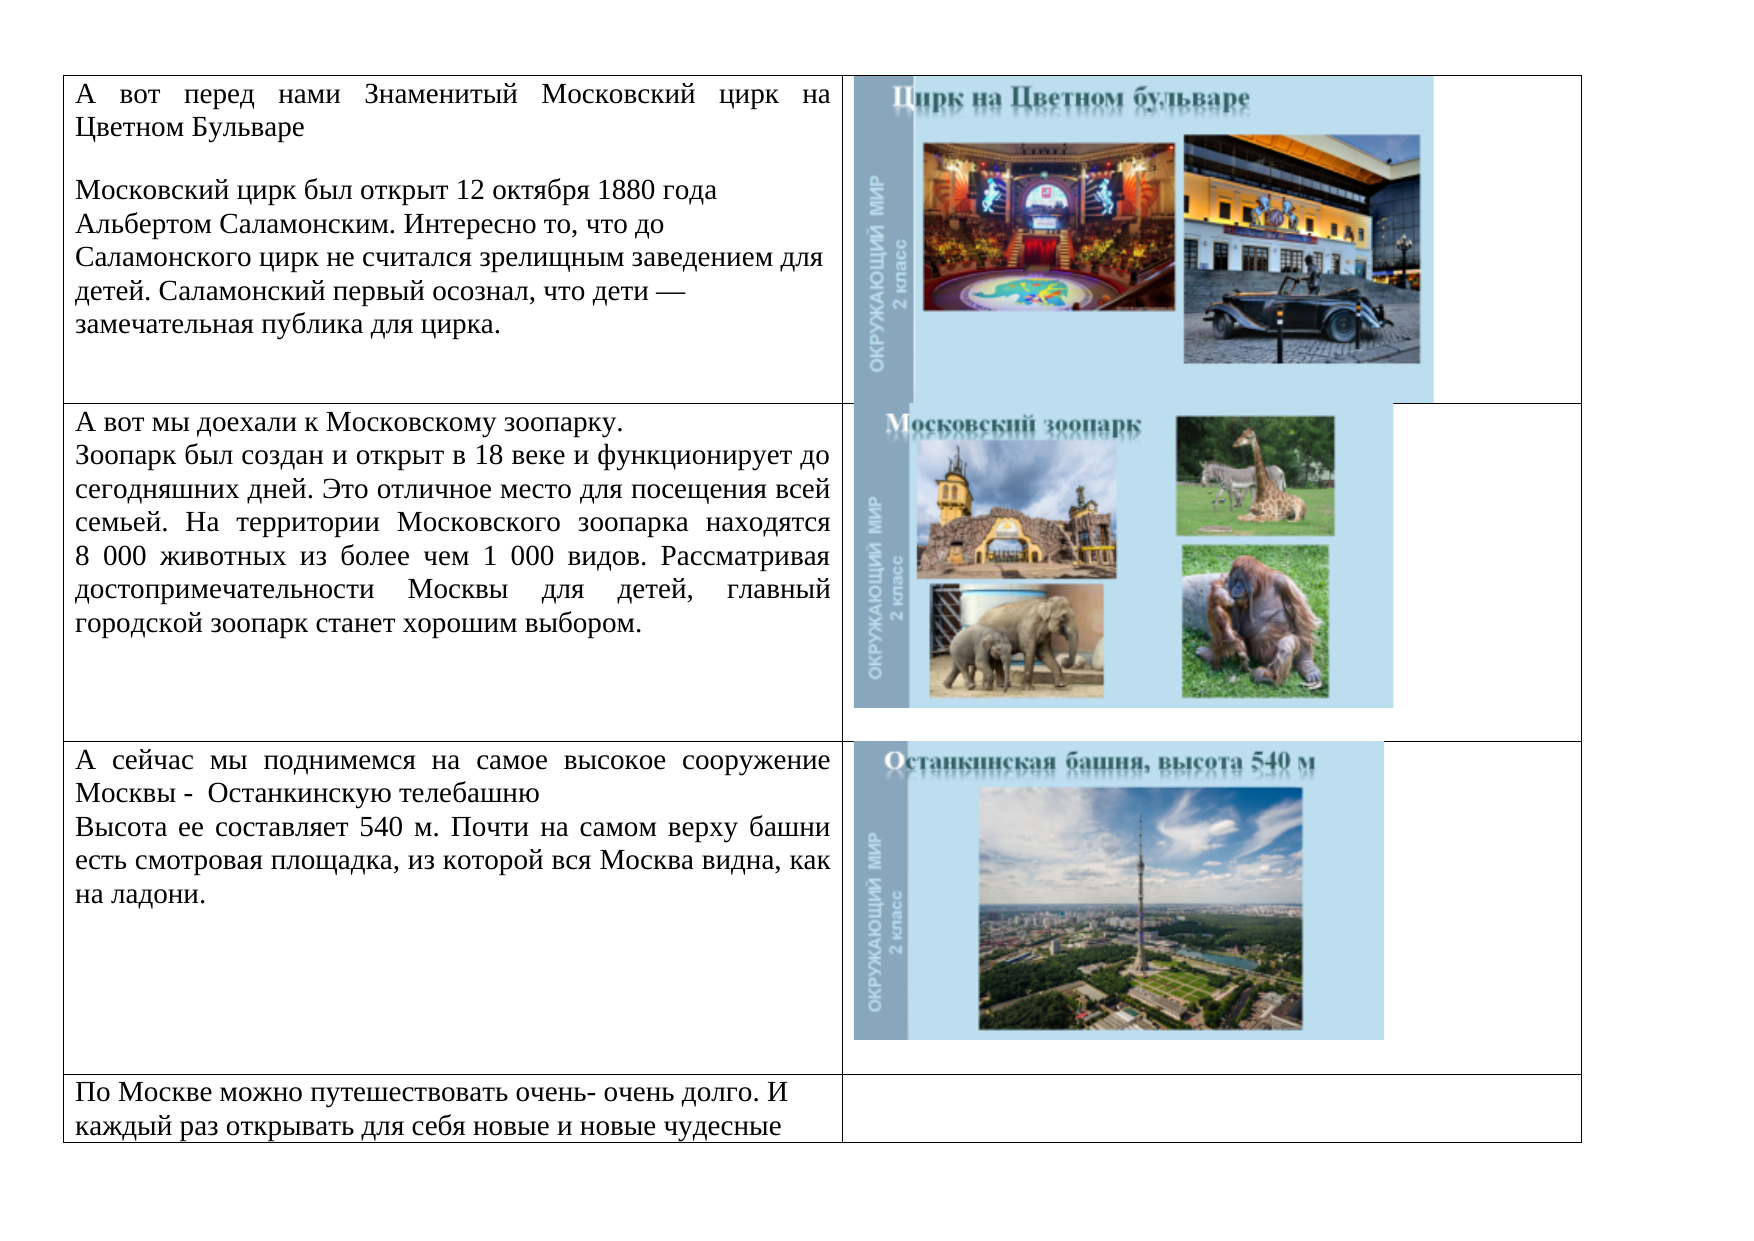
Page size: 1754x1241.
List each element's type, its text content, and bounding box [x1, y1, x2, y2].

table_cell А вот перед нами Знаменитый Московский цирк на Цветном Бульваре Московский цирк был открыт 12 октября 1880 года Альбертом Саламонским. Интересно то, что до Саламонского цирк не считался зрелищным заведением для детей. Саламонский первый осознал, что дети — замечательная публика для цирка. [64, 76, 842, 403]
picture [853, 741, 1385, 1040]
table_cell А сейчас мы поднимемся на самое высокое сооружение Москвы - Останкинскую телебашню Высота ее составляет 540 м. Почти на самом верху башни есть смотровая площадка, из которой вся Москва видна, как на ладони. [64, 742, 842, 1073]
table_cell [1434, 76, 1581, 403]
table_cell [843, 742, 1581, 1073]
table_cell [64, 1075, 842, 1142]
table_cell [843, 404, 1581, 741]
table_cell А вот мы доехали к Московскому зоопарку. Зоопарк был создан и открыт в 18 веке и функционирует до сегодняшних дней. Это отличное место для посещения всей семьей. На территории Московского зоопарка находятся 8 000 животных из более чем 1 000 видов. Рассматривая достопримечательности Москвы для детей, главный городской зоопарк станет хорошим выбором. [64, 404, 842, 741]
picture [853, 76, 1434, 708]
table_cell [843, 1075, 1581, 1142]
table_cell [843, 76, 853, 403]
